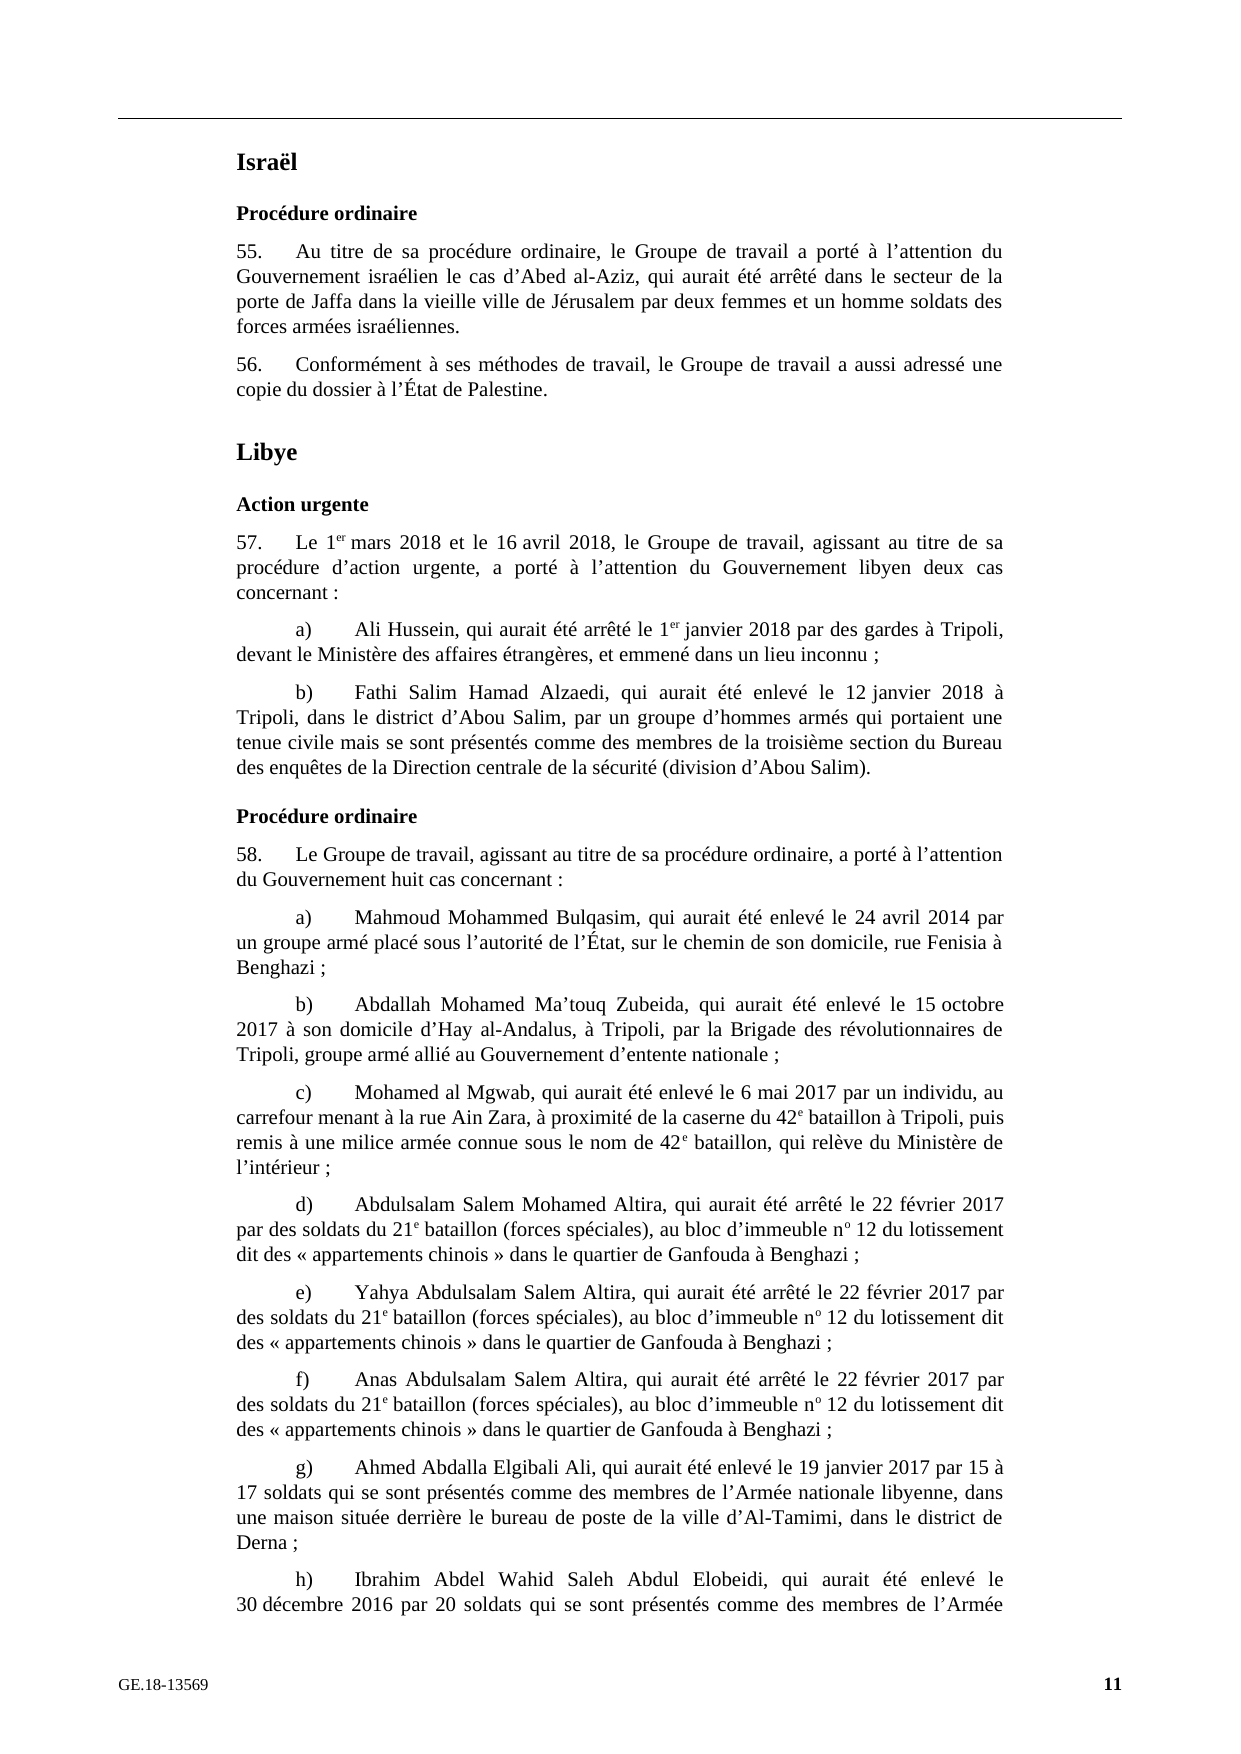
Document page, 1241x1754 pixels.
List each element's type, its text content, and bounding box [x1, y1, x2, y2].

text 57. Le 1er mars 2018 et le 16 avril 2018, le Groupe de travail, agissant au titre de sa procédure d’action urgente, a porté à l’attention du Gouvernement libyen deux cas concernant : [236, 529, 1004, 604]
text f) Anas Abdulsalam Salem Altira, qui aurait été arrêté le 22 février 2017 par des soldats du 21e bataillon (forces spéciales), au bloc d’immeuble no 12 du lotissement dit des « appartements chinois » dans le quartier de Ganfouda à Benghazi ; [236, 1366, 1004, 1441]
text e) Yahya Abdulsalam Salem Altira, qui aurait été arrêté le 22 février 2017 par des soldats du 21e bataillon (forces spéciales), au bloc d’immeuble no 12 du lotissement dit des « appartements chinois » dans le quartier de Ganfouda à Benghazi ; [236, 1279, 1004, 1354]
text b) Abdallah Mohamed Ma’touq Zubeida, qui aurait été enlevé le 15 octobre 2017 à son domicile d’Hay al-Andalus, à Tripoli, par la Brigade des révolutionnaires de Tripoli, groupe armé allié au Gouvernement d’entente nationale ; [236, 991, 1004, 1066]
text 55. Au titre de sa procédure ordinaire, le Groupe de travail a porté à l’attention du Gouvernement israélien le cas d’Abed al-Aziz, qui aurait été arrêté dans le secteur de la porte de Jaffa dans la vieille ville de Jérusalem par deux femmes et un homme soldats des forces armées israéliennes. [236, 238, 1004, 338]
text a) Ali Hussein, qui aurait été arrêté le 1er janvier 2018 par des gardes à Tripoli, devant le Ministère des affaires étrangères, et emmené dans un lieu inconnu ; [236, 616, 1004, 666]
text g) Ahmed Abdalla Elgibali Ali, qui aurait été enlevé le 19 janvier 2017 par 15 à 17 soldats qui se sont présentés comme des membres de l’Armée nationale libyenne, dans une maison située derrière le bureau de poste de la ville d’Al-Tamimi, dans le district de Derna ; [236, 1454, 1004, 1554]
text Libye [118, 438, 1004, 466]
text Procédure ordinaire [118, 201, 1004, 226]
text 58. Le Groupe de travail, agissant au titre de sa procédure ordinaire, a porté à l’attention du Gouvernement huit cas concernant : [236, 841, 1004, 891]
text b) Fathi Salim Hamad Alzaedi, qui aurait été enlevé le 12 janvier 2018 à Tripoli, dans le district d’Abou Salim, par un groupe d’hommes armés qui portaient une tenue civile mais se sont présentés comme des membres de la troisième section du Bureau des enquêtes de la Direction centrale de la sécurité (division d’Abou Salim). [236, 679, 1004, 779]
text Israël [118, 148, 1004, 176]
text Action urgente [118, 491, 1004, 516]
text 56. Conformément à ses méthodes de travail, le Groupe de travail a aussi adressé une copie du dossier à l’État de Palestine. [236, 351, 1004, 401]
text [236, 1566, 1004, 1616]
text a) Mahmoud Mohammed Bulqasim, qui aurait été enlevé le 24 avril 2014 par un groupe armé placé sous l’autorité de l’État, sur le chemin de son domicile, rue Fenisia à Benghazi ; [236, 904, 1004, 979]
text d) Abdulsalam Salem Mohamed Altira, qui aurait été arrêté le 22 février 2017 par des soldats du 21e bataillon (forces spéciales), au bloc d’immeuble no 12 du lotissement dit des « appartements chinois » dans le quartier de Ganfouda à Benghazi ; [236, 1191, 1004, 1266]
text Procédure ordinaire [118, 804, 1004, 829]
text c) Mohamed al Mgwab, qui aurait été enlevé le 6 mai 2017 par un individu, au carrefour menant à la rue Ain Zara, à proximité de la caserne du 42e bataillon à Tripoli, puis remis à une milice armée connue sous le nom de 42e bataillon, qui relève du Ministère de l’intérieur ; [236, 1079, 1004, 1179]
